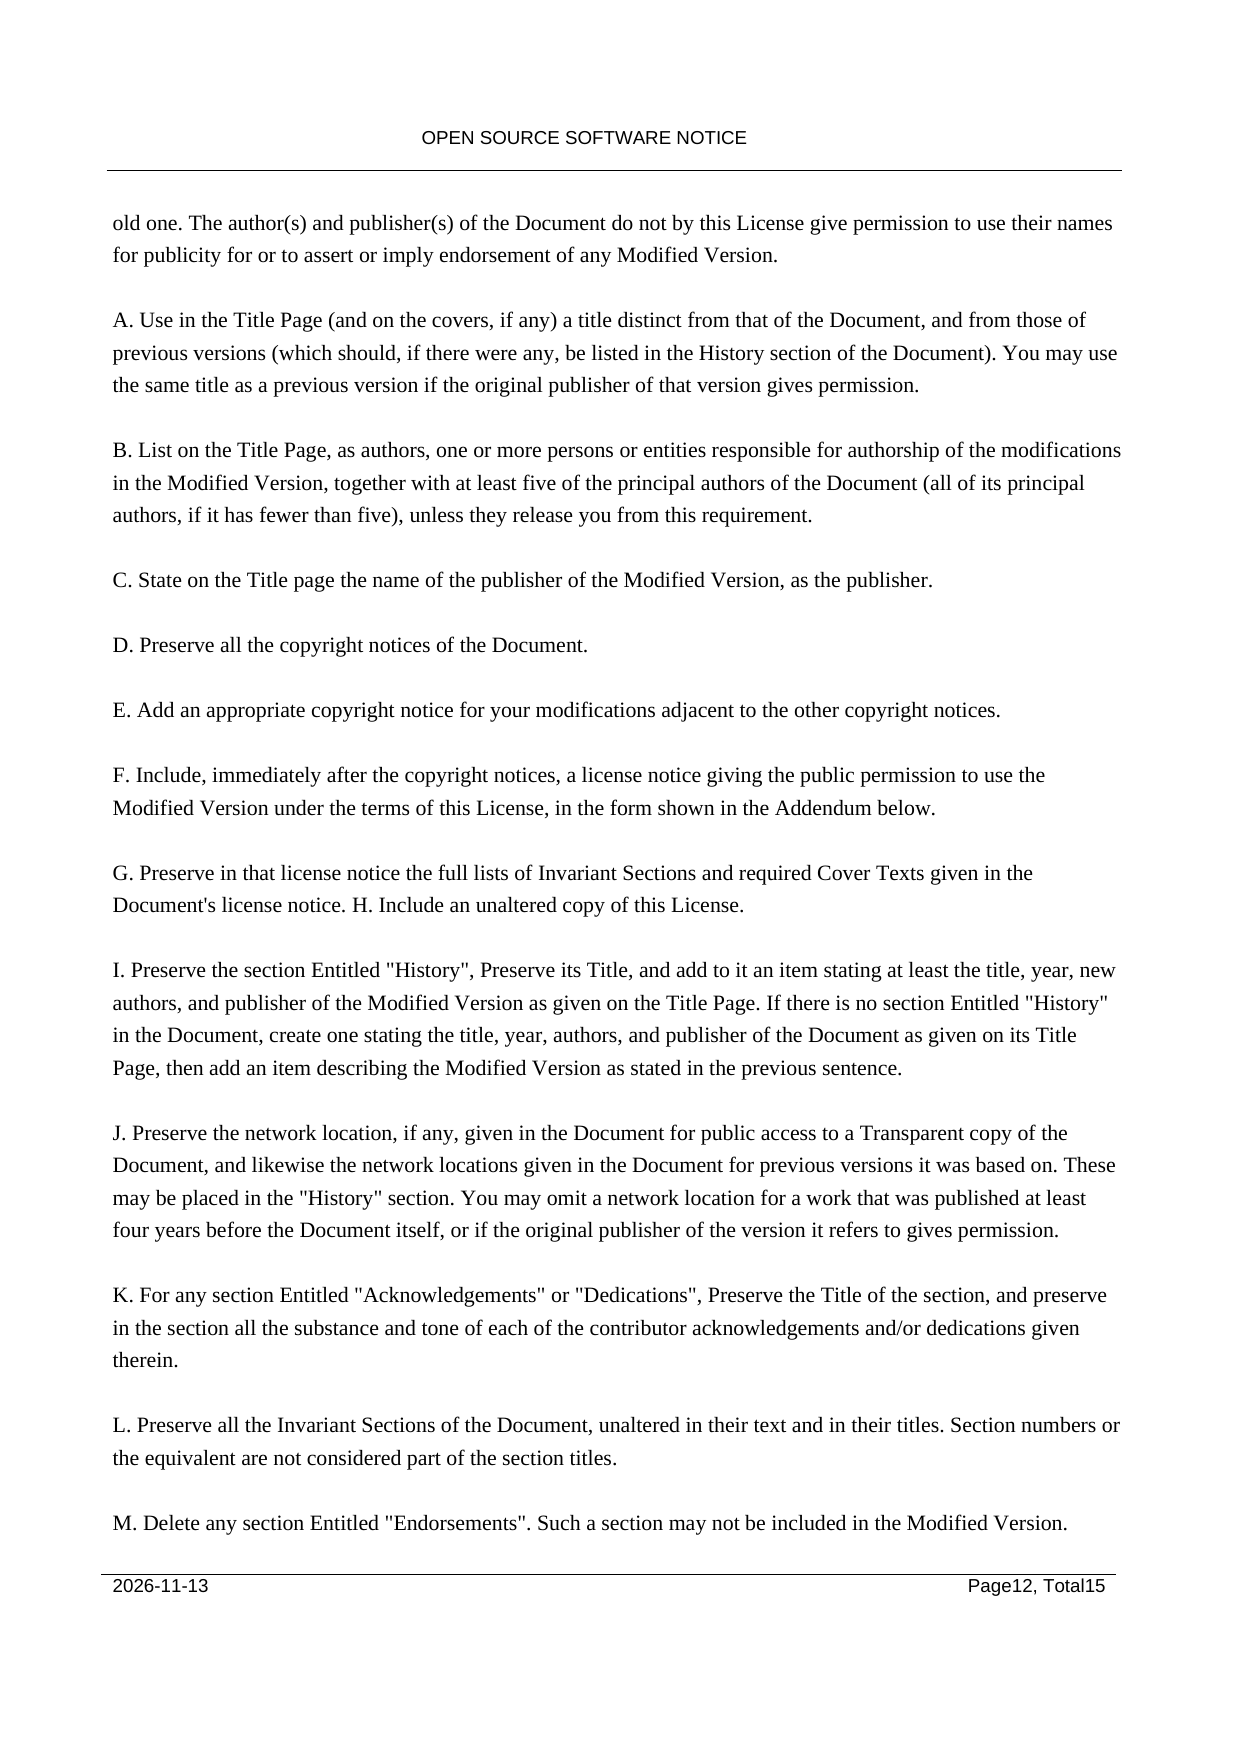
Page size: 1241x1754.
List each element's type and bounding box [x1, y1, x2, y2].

text [112, 206, 1128, 1539]
